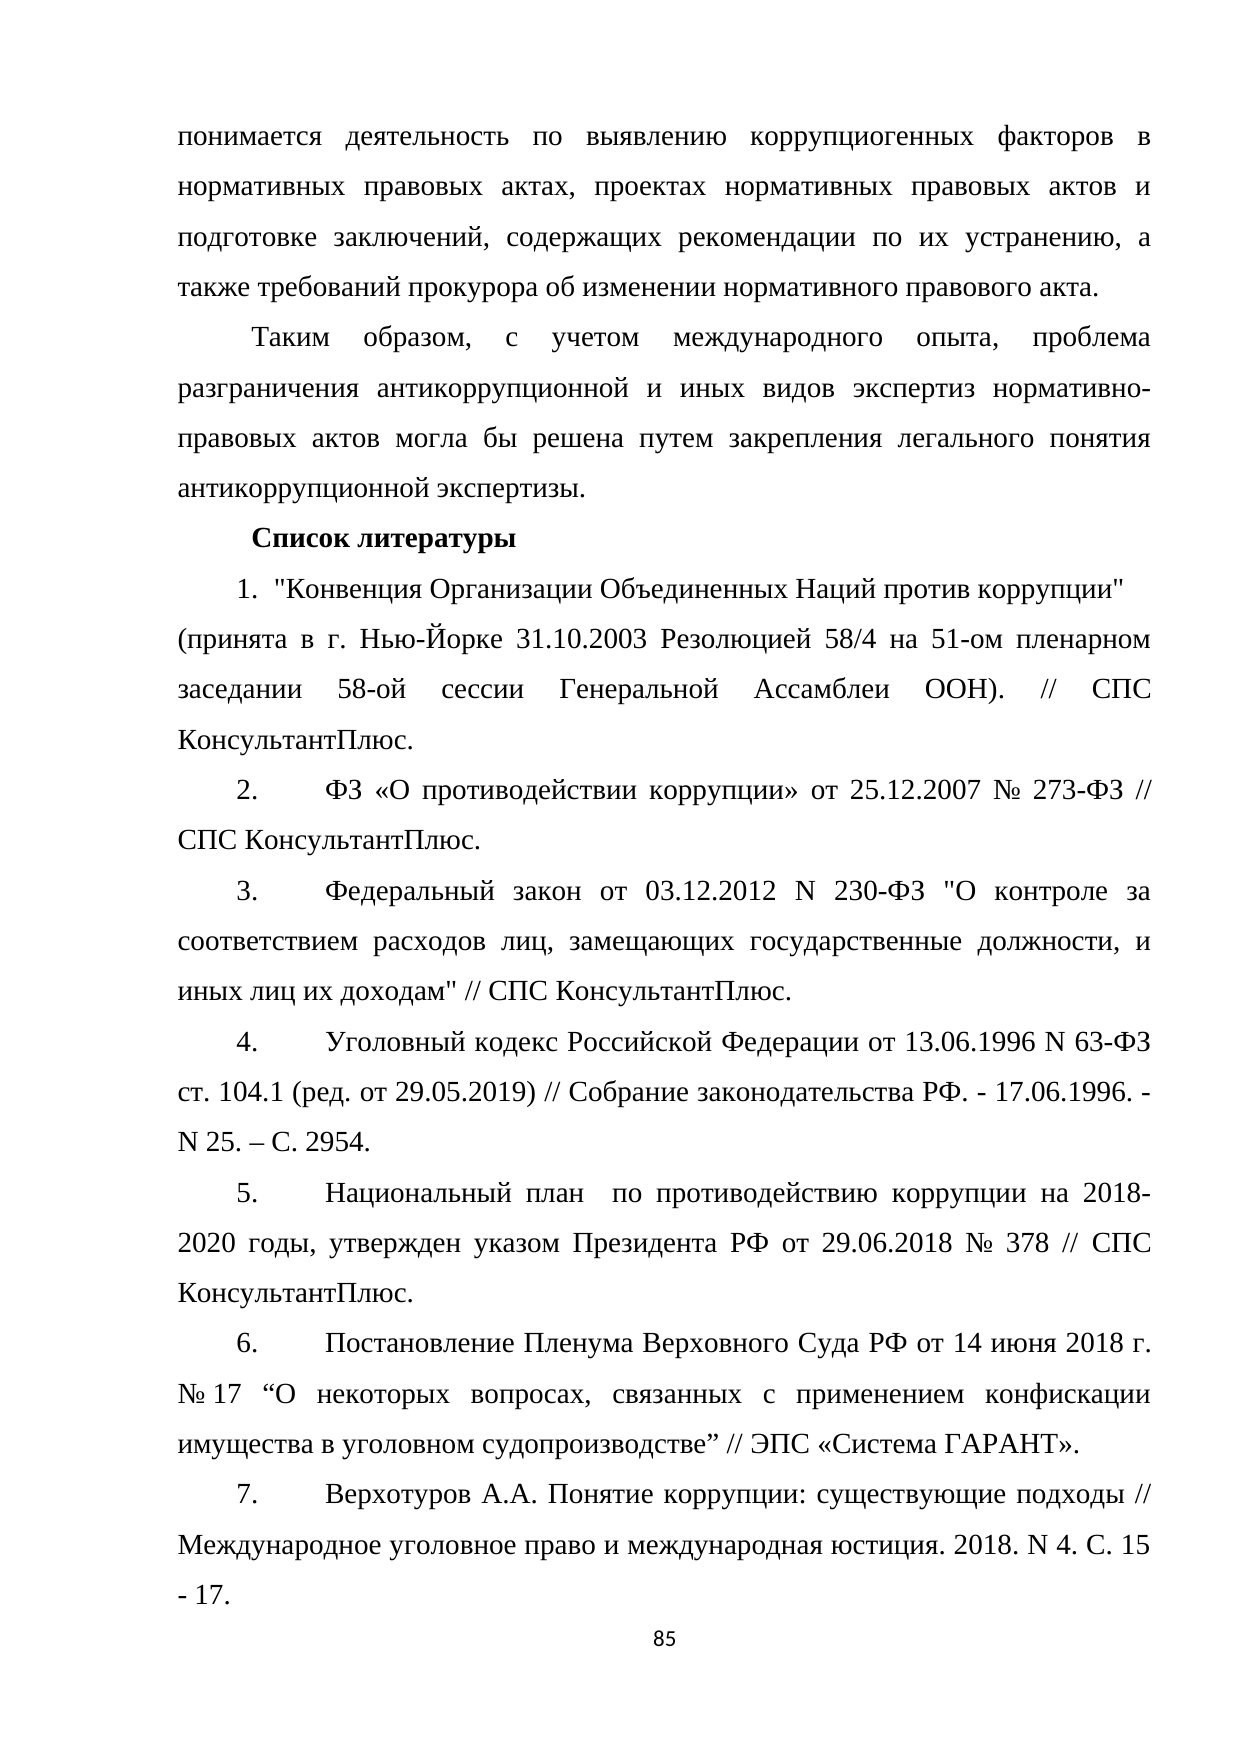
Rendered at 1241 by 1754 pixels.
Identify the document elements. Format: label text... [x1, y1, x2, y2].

list Национальный план по противодействию коррупции на 2018-2020 годы, утвержден указом Президента РФ от 29.06.2018 № 378 // СПС КонсультантПлюс. [177, 1175, 1152, 1309]
text Список литературы [177, 521, 1152, 554]
text Таким образом, с учетом международного опыта, проблема разграничения антикоррупционной и иных видов экспертиз нормативно-правовых актов могла бы решена путем закрепления легального понятия антикоррупционной экспертизы. [177, 319, 1152, 504]
list Уголовный кодекс Российской Федерации от 13.06.1996 N 63-ФЗ ст. 104.1 (ред. от 29.05.2019) // Собрание законодательства РФ. - 17.06.1996. - N 25. – С. 2954. [177, 1024, 1152, 1158]
list ФЗ «О противодействии коррупции» от 25.12.2007 № 273-ФЗ // СПС КонсультантПлюс. [177, 772, 1152, 856]
list Постановление Пленума Верховного Суда РФ от 14 июня 2018 г. № 17 “О некоторых вопросах, связанных с применением конфискации имущества в уголовном судопроизводстве” // ЭПС «Система ГАРАНТ». [177, 1326, 1152, 1460]
list Федеральный закон от 03.12.2012 N 230-ФЗ "О контроле за соответствием расходов лиц, замещающих государственные должности, и иных лиц их доходам" // СПС КонсультантПлюс. [177, 873, 1152, 1007]
list "Конвенция Организации Объединенных Наций против коррупции" [236, 571, 1152, 604]
list Верхотуров А.А. Понятие коррупции: существующие подходы // Международное уголовное право и международная юстиция. 2018. N 4. С. 15 - 17. [177, 1477, 1152, 1611]
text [177, 118, 1152, 303]
list (принята в г. Нью-Йорке 31.10.2003 Резолюцией 58/4 на 51-ом пленарном заседании 58-ой сессии Генеральной Ассамблеи ООН). // СПС КонсультантПлюс. [177, 621, 1152, 755]
